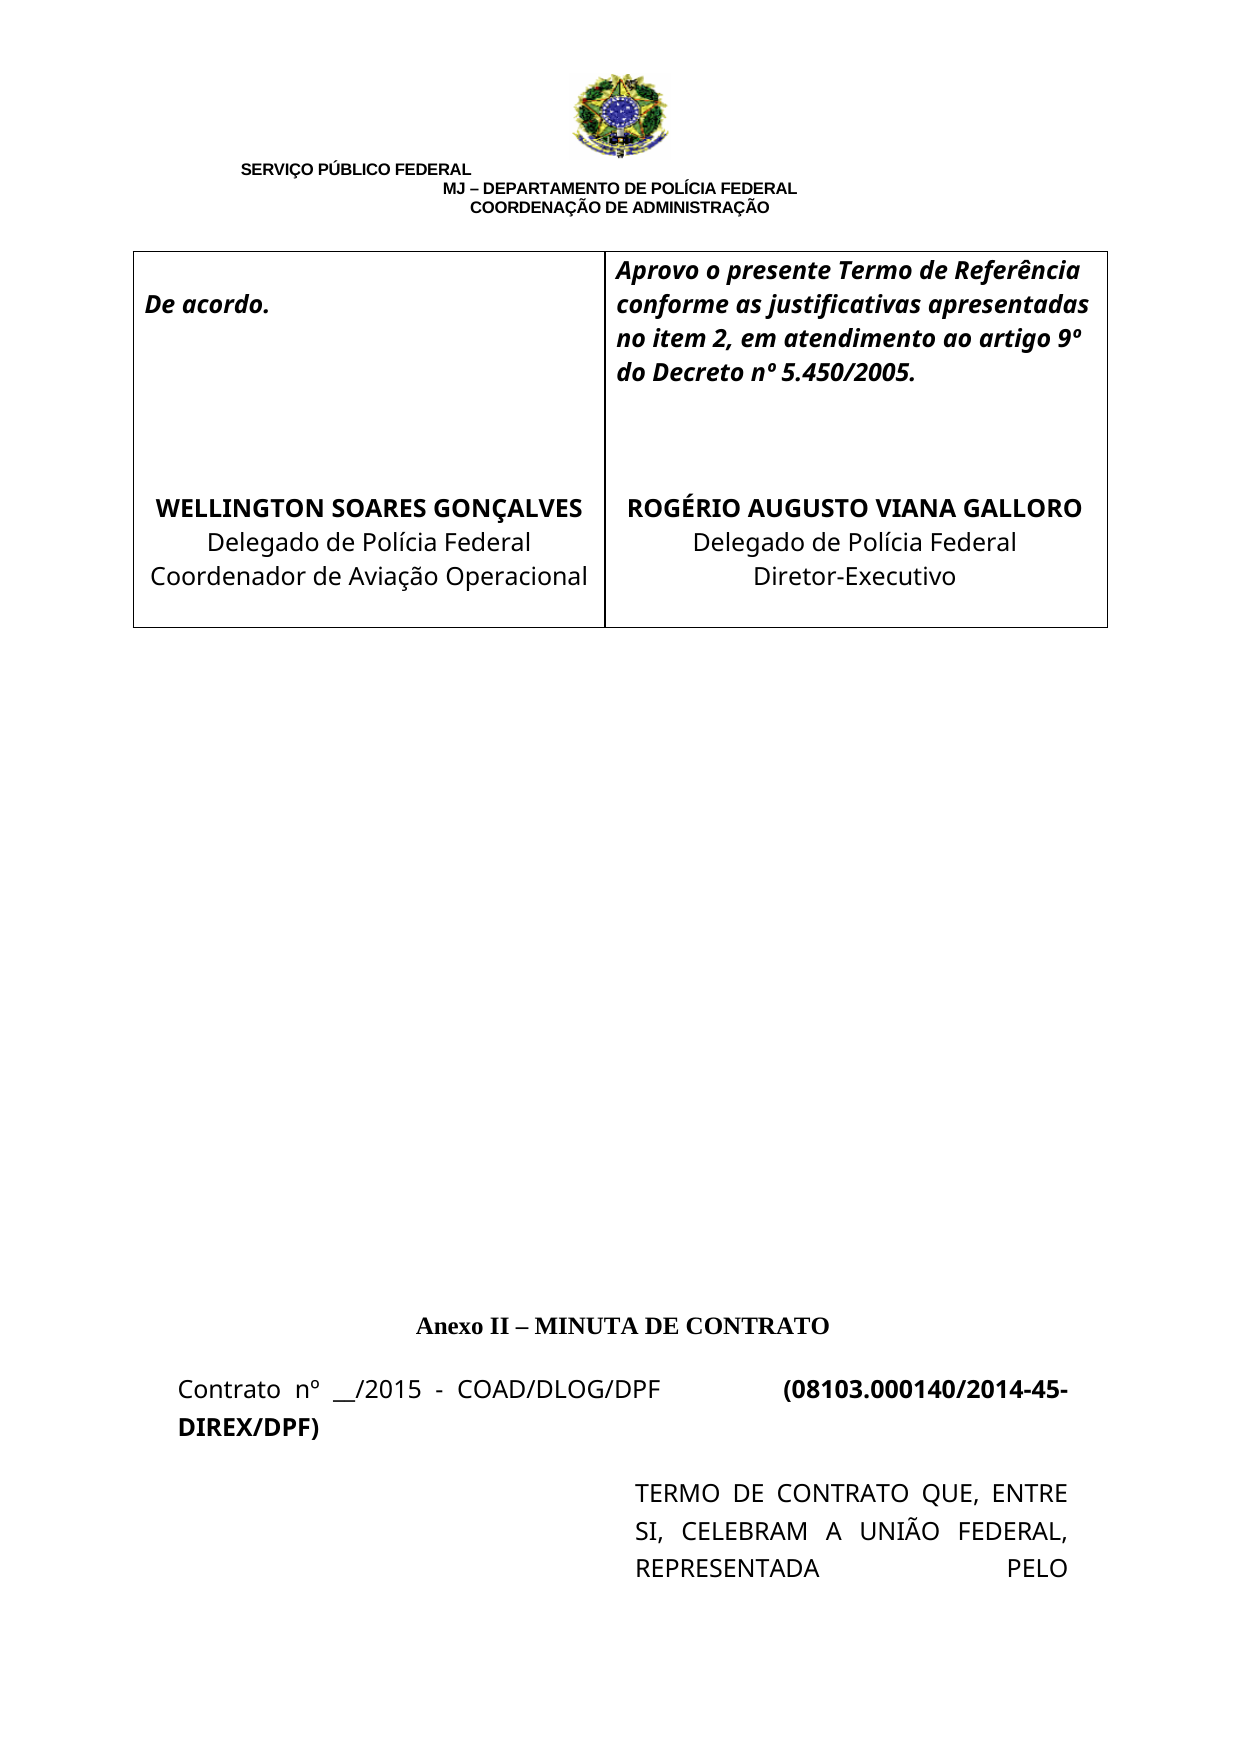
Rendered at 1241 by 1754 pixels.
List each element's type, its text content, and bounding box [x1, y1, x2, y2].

text Anexo II – MINUTA DE CONTRATO [177, 1311, 1068, 1340]
table_header De acordo. WELLINGTON SOARES GONÇALVES Delegado de Polícia Federal Coordenador de Aviação Operacional [134, 252, 604, 627]
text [635, 1476, 1068, 1585]
text Contrato nº __/2015 - COAD/DLOG/DPF (08103.000140/2014-45-DIREX/DPF) [177, 1372, 1068, 1443]
table_header Aprovo o presente Termo de Referência conforme as justificativas apresentadas no item 2, em atendimento ao artigo 9º do Decreto nº 5.450/2005. ROGÉRIO AUGUSTO VIANA GALLORO Delegado de Polícia Federal Diretor-Executivo [606, 252, 1107, 627]
